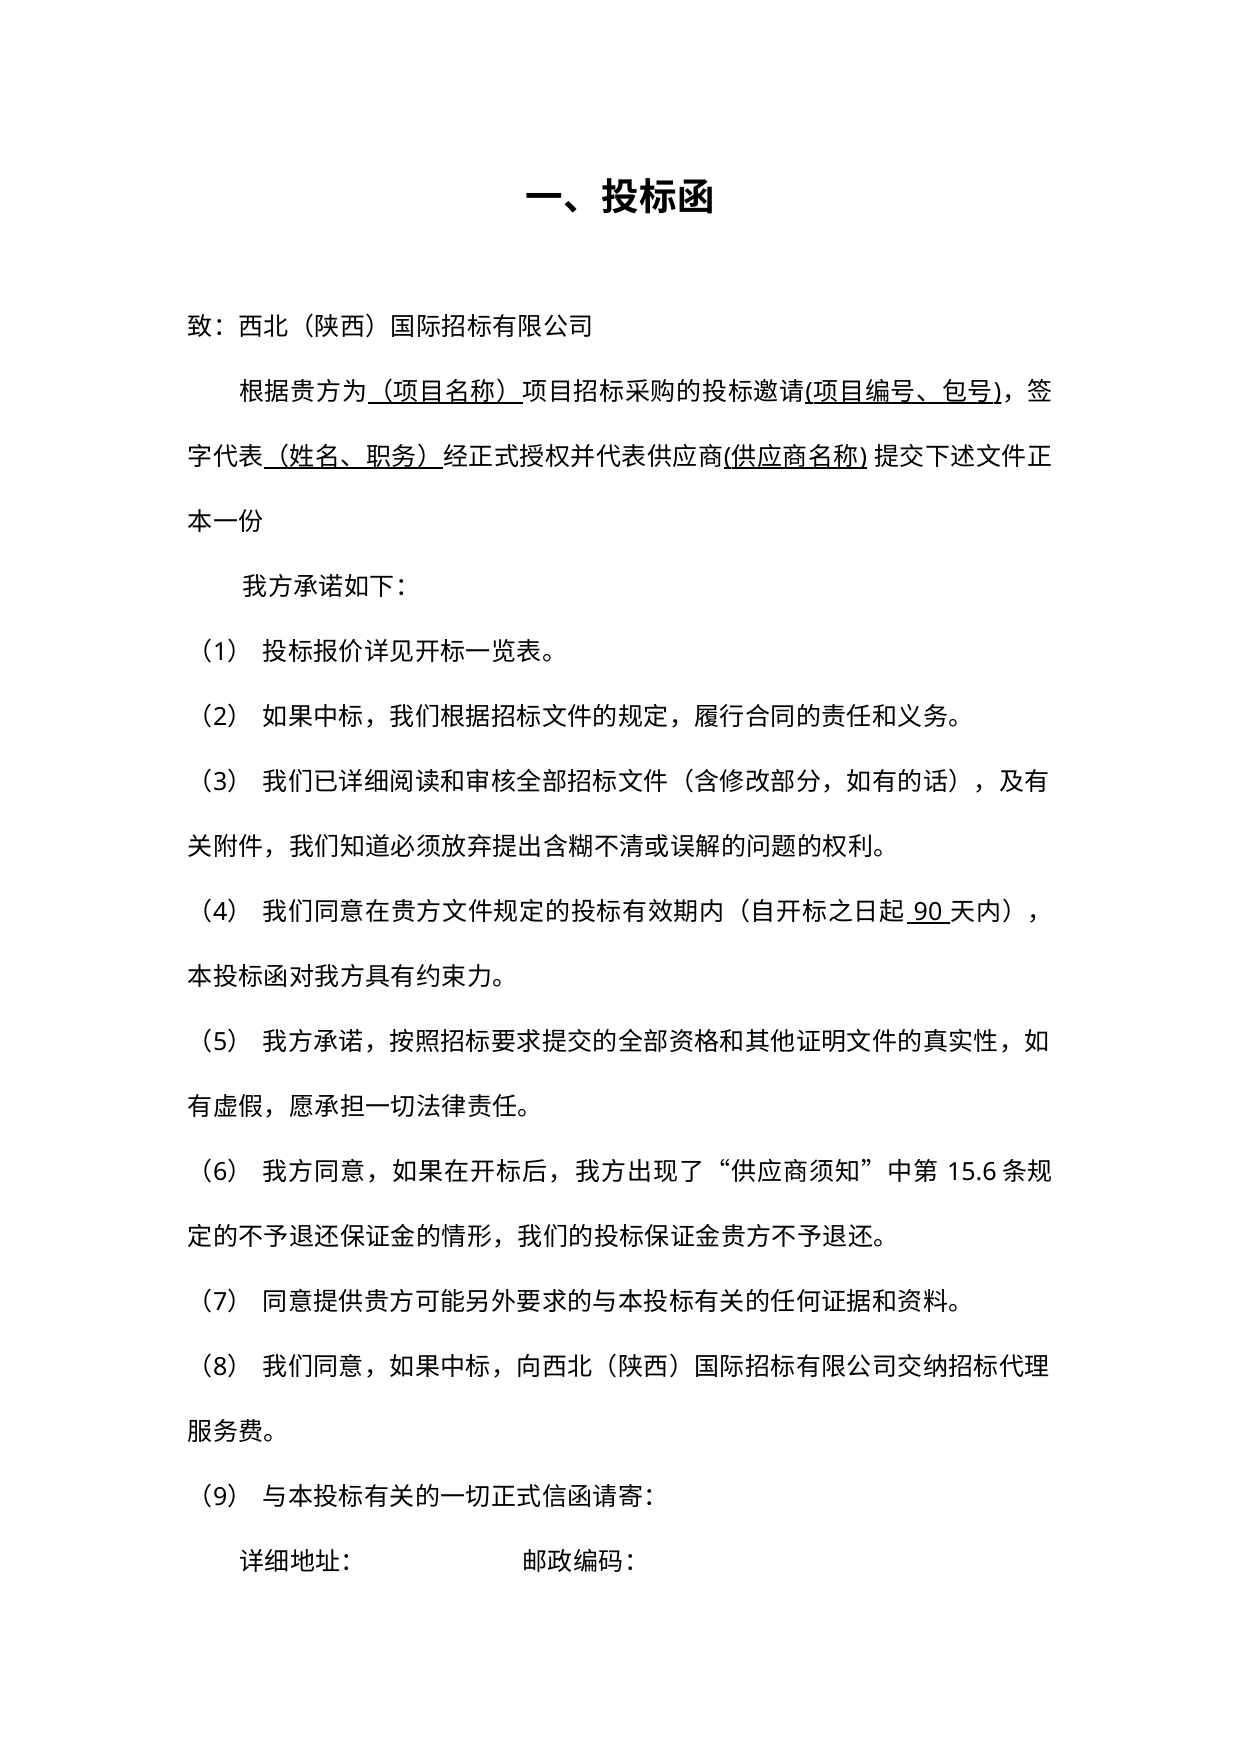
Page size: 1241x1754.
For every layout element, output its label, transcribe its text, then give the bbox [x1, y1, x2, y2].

list 我方承诺，按照招标要求提交的全部资格和其他证明文件的真实性，如有虚假，愿承担一切法律责任。 [187, 1007, 1053, 1137]
text 根据贵方为（项目名称）项目招标采购的投标邀请(项目编号、包号)，签字代表（姓名、职务）经正式授权并代表供应商(供应商名称) 提交下述文件正本一份 [187, 357, 1053, 552]
list 投标报价详见开标一览表。 [187, 617, 1053, 682]
list 如果中标，我们根据招标文件的规定，履行合同的责任和义务。 [187, 682, 1053, 747]
list 我们同意，如果中标，向西北（陕西）国际招标有限公司交纳招标代理服务费。 [187, 1332, 1053, 1462]
text 详细地址： 邮政编码： [187, 1527, 1053, 1592]
text 一、投标函 [187, 162, 1053, 227]
list 我方同意，如果在开标后，我方出现了“供应商须知”中第15.6条规定的不予退还保证金的情形，我们的投标保证金贵方不予退还。 [187, 1137, 1053, 1267]
text 我方承诺如下： [242, 552, 1053, 617]
list 同意提供贵方可能另外要求的与本投标有关的任何证据和资料。 [187, 1267, 1053, 1332]
list 我们已详细阅读和审核全部招标文件（含修改部分，如有的话），及有关附件，我们知道必须放弃提出含糊不清或误解的问题的权利。 [187, 747, 1053, 877]
list 与本投标有关的一切正式信函请寄： [187, 1462, 1053, 1527]
list 我们同意在贵方文件规定的投标有效期内（自开标之日起 90 天内），本投标函对我方具有约束力。 [187, 877, 1053, 1007]
text 致：西北（陕西）国际招标有限公司 [187, 292, 1053, 357]
